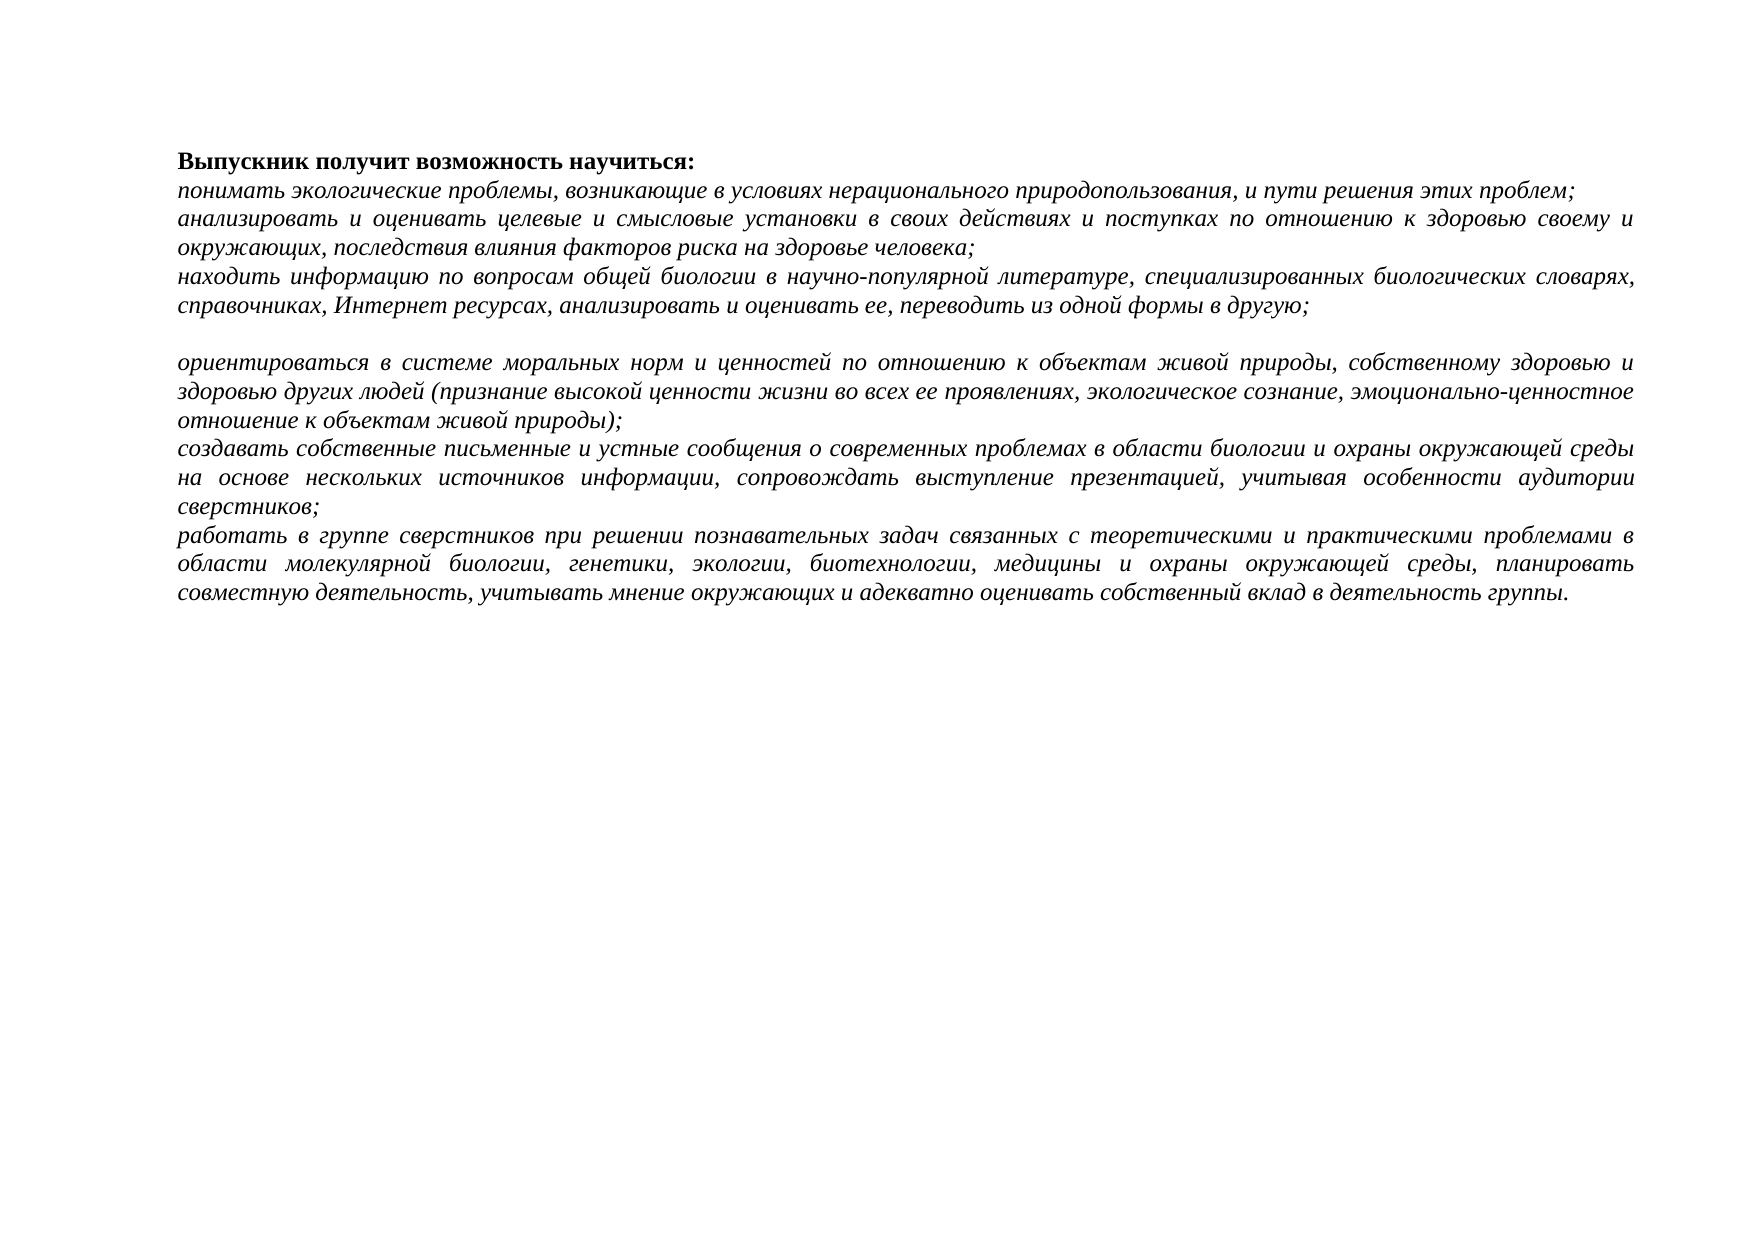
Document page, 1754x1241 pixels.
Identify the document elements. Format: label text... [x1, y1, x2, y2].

text анализировать и оценивать целевые и смысловые установки в своих действиях и поступках по отношению к здоровью своему и окружающих, последствия влияния факторов риска на здоровье человека; [177, 203, 1636, 261]
text понимать экологические проблемы, возникающие в условиях нерационального природопользования, и пути решения этих проблем; [177, 175, 1636, 203]
text ориентироваться в системе моральных норм и ценностей по отношению к объектам живой природы, собственному здоровью и здоровью других людей (признание высокой ценности жизни во всех ее проявлениях, экологическое сознание, эмоционально-ценностное отношение к объектам живой природы); [177, 347, 1636, 433]
text находить информацию по вопросам общей биологии в научно-популярной литературе, специализированных биологических словарях, справочниках, Интернет ресурсах, анализировать и оценивать ее, переводить из одной формы в другую; [177, 261, 1636, 318]
text создавать собственные письменные и устные сообщения о современных проблемах в области биологии и охраны окружающей среды на основе нескольких источников информации, сопровождать выступление презентацией, учитывая особенности аудитории сверстников; [177, 433, 1636, 520]
text Выпускник получит возможность научиться: [177, 146, 1636, 175]
text работать в группе сверстников при решении познавательных задач связанных с теоретическими и практическими проблемами в области молекулярной биологии, генетики, экологии, биотехнологии, медицины и охраны окружающей среды, планировать совместную деятельность, учитывать мнение окружающих и адекватно оценивать собственный вклад в деятельность группы. [177, 520, 1636, 606]
